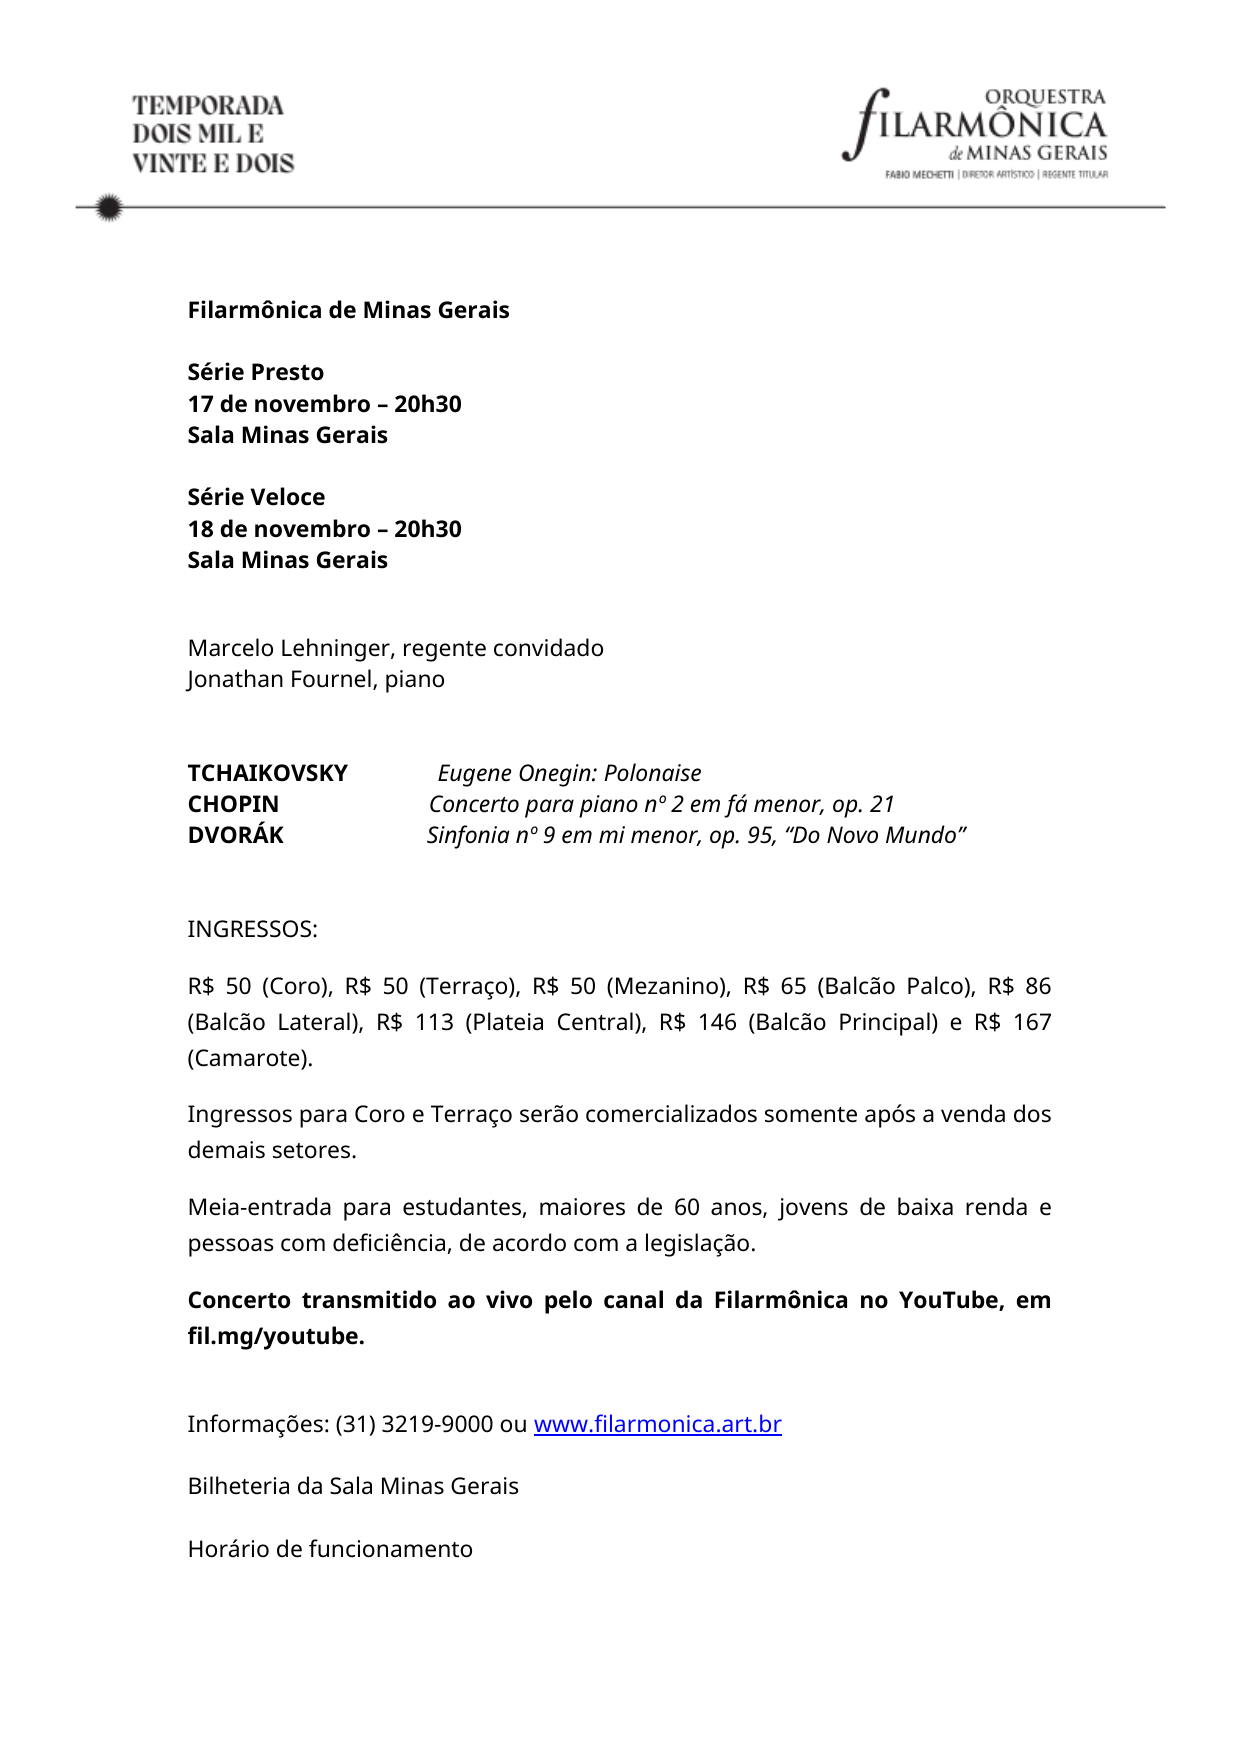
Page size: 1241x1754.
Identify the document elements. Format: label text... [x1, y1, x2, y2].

text Concerto transmitido ao vivo pelo canal da Filarmônica no YouTube, em fil.mg/youtube. [187, 1284, 1053, 1351]
text Informações: (31) 3219-9000 ou www.filarmonica.art.br [187, 1408, 1053, 1439]
text Série Veloce [187, 481, 1053, 512]
text Meia-entrada para estudantes, maiores de 60 anos, jovens de baixa renda e pessoas com deficiência, de acordo com a legislação. [187, 1191, 1053, 1258]
text 17 de novembro – 20h30 [187, 387, 1053, 419]
text Sala Minas Gerais [187, 544, 1053, 575]
text CHOPIN Concerto para piano nº 2 em fá menor, op. 21 [187, 788, 1053, 819]
text Bilheteria da Sala Minas Gerais [187, 1470, 1053, 1502]
text Marcelo Lehninger, regente convidado [187, 632, 1053, 663]
text Série Presto [187, 356, 1053, 387]
text Horário de funcionamento [187, 1533, 1053, 1564]
text Sala Minas Gerais [187, 419, 1053, 450]
text Jonathan Fournel, piano [187, 663, 1053, 694]
text Filarmônica de Minas Gerais [187, 294, 1053, 325]
text INGRESSOS: [187, 913, 1053, 944]
text R$ 50 (Coro), R$ 50 (Terraço), R$ 50 (Mezanino), R$ 65 (Balcão Palco), R$ 86 (Balcão Lateral), R$ 113 (Plateia Central), R$ 146 (Balcão Principal) e R$ 167 (Camarote). [187, 970, 1053, 1073]
text TCHAIKOVSKY Eugene Onegin: Polonaise [187, 757, 1053, 788]
text 18 de novembro – 20h30 [187, 512, 1053, 544]
text DVORÁK Sinfonia nº 9 em mi menor, op. 95, “Do Novo Mundo” [187, 819, 1053, 851]
text Ingressos para Coro e Terraço serão comercializados somente após a venda dos demais setores. [187, 1098, 1053, 1166]
